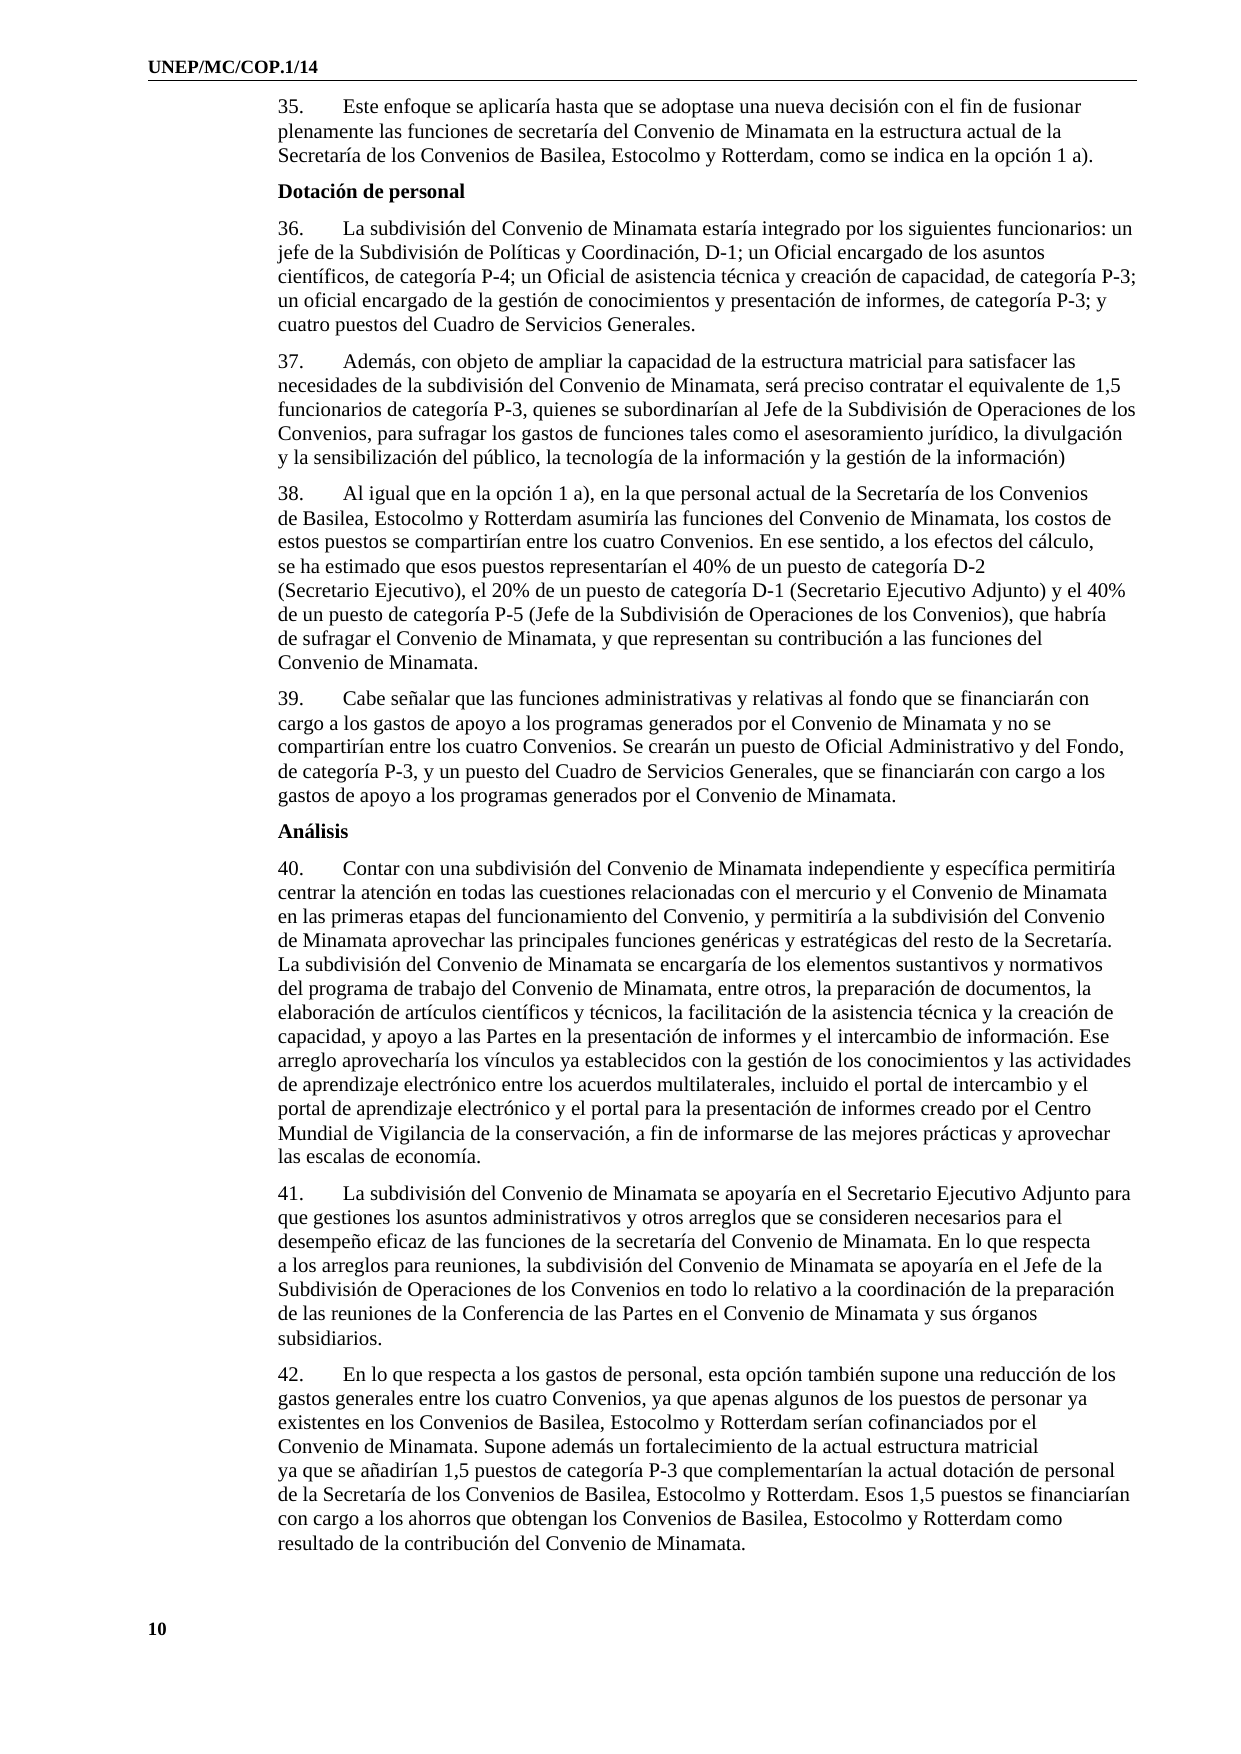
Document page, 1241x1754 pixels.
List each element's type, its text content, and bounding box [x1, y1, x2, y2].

list En lo que respecta a los gastos de personal, esta opción también supone una reducción de los gastos generales entre los cuatro Convenios, ya que apenas algunos de los puestos de personar ya existentes en los Convenios de Basilea, Estocolmo y Rotterdam serían cofinanciados por el Convenio de Minamata. Supone además un fortalecimiento de la actual estructura matricial ya que se añadirían 1,5 puestos de categoría P-3 que complementarían la actual dotación de personal de la Secretaría de los Convenios de Basilea, Estocolmo y Rotterdam. Esos 1,5 puestos se financiarían con cargo a los ahorros que obtengan los Convenios de Basilea, Estocolmo y Rotterdam como resultado de la contribución del Convenio de Minamata. [278, 1362, 1137, 1554]
list Cabe señalar que las funciones administrativas y relativas al fondo que se financiarán con cargo a los gastos de apoyo a los programas generados por el Convenio de Minamata y no se compartirían entre los cuatro Convenios. Se crearán un puesto de Oficial Administrativo y del Fondo, de categoría P-3, y un puesto del Cuadro de Servicios Generales, que se financiarán con cargo a los gastos de apoyo a los programas generados por el Convenio de Minamata. [278, 686, 1137, 807]
list Al igual que en la opción 1 a), en la que personal actual de la Secretaría de los Convenios de Basilea, Estocolmo y Rotterdam asumiría las funciones del Convenio de Minamata, los costos de estos puestos se compartirían entre los cuatro Convenios. En ese sentido, a los efectos del cálculo, se ha estimado que esos puestos representarían el 40% de un puesto de categoría D-2 (Secretario Ejecutivo), el 20% de un puesto de categoría D-1 (Secretario Ejecutivo Adjunto) y el 40% de un puesto de categoría P-5 (Jefe de la Subdivisión de Operaciones de los Convenios), que habría de sufragar el Convenio de Minamata, y que representan su contribución a las funciones del Convenio de Minamata. [278, 481, 1137, 674]
list Contar con una subdivisión del Convenio de Minamata independiente y específica permitiría centrar la atención en todas las cuestiones relacionadas con el mercurio y el Convenio de Minamata en las primeras etapas del funcionamiento del Convenio, y permitiría a la subdivisión del Convenio de Minamata aprovechar las principales funciones genéricas y estratégicas del resto de la Secretaría. La subdivisión del Convenio de Minamata se encargaría de los elementos sustantivos y normativos del programa de trabajo del Convenio de Minamata, entre otros, la preparación de documentos, la elaboración de artículos científicos y técnicos, la facilitación de la asistencia técnica y la creación de capacidad, y apoyo a las Partes en la presentación de informes y el intercambio de información. Ese arreglo aprovecharía los vínculos ya establecidos con la gestión de los conocimientos y las actividades de aprendizaje electrónico entre los acuerdos multilaterales, incluido el portal de intercambio y el portal de aprendizaje electrónico y el portal para la presentación de informes creado por el Centro Mundial de Vigilancia de la conservación, a fin de informarse de las mejores prácticas y aprovechar las escalas de economía. [278, 856, 1137, 1168]
list La subdivisión del Convenio de Minamata estaría integrado por los siguientes funcionarios: un jefe de la Subdivisión de Políticas y Coordinación, D-1; un Oficial encargado de los asuntos científicos, de categoría P-4; un Oficial de asistencia técnica y creación de capacidad, de categoría P-3; un oficial encargado de la gestión de conocimientos y presentación de informes, de categoría P-3; y cuatro puestos del Cuadro de Servicios Generales. [278, 216, 1137, 336]
list La subdivisión del Convenio de Minamata se apoyaría en el Secretario Ejecutivo Adjunto para que gestiones los asuntos administrativos y otros arreglos que se consideren necesarios para el desempeño eficaz de las funciones de la secretaría del Convenio de Minamata. En lo que respecta a los arreglos para reuniones, la subdivisión del Convenio de Minamata se apoyaría en el Jefe de la Subdivisión de Operaciones de los Convenios en todo lo relativo a la coordinación de la preparación de las reuniones de la Conferencia de las Partes en el Convenio de Minamata y sus órganos subsidiarios. [278, 1181, 1137, 1349]
text Análisis [148, 819, 1107, 843]
list Este enfoque se aplicaría hasta que se adoptase una nueva decisión con el fin de fusionar plenamente las funciones de secretaría del Convenio de Minamata en la estructura actual de la Secretaría de los Convenios de Basilea, Estocolmo y Rotterdam, como se indica en la opción 1 a). [278, 94, 1137, 167]
list Además, con objeto de ampliar la capacidad de la estructura matricial para satisfacer las necesidades de la subdivisión del Convenio de Minamata, será preciso contratar el equivalente de 1,5 funcionarios de categoría P-3, quienes se subordinarían al Jefe de la Subdivisión de Operaciones de los Convenios, para sufragar los gastos de funciones tales como el asesoramiento jurídico, la divulgación y la sensibilización del público, la tecnología de la información y la gestión de la información) [278, 348, 1137, 469]
text Dotación de personal [148, 179, 1107, 203]
